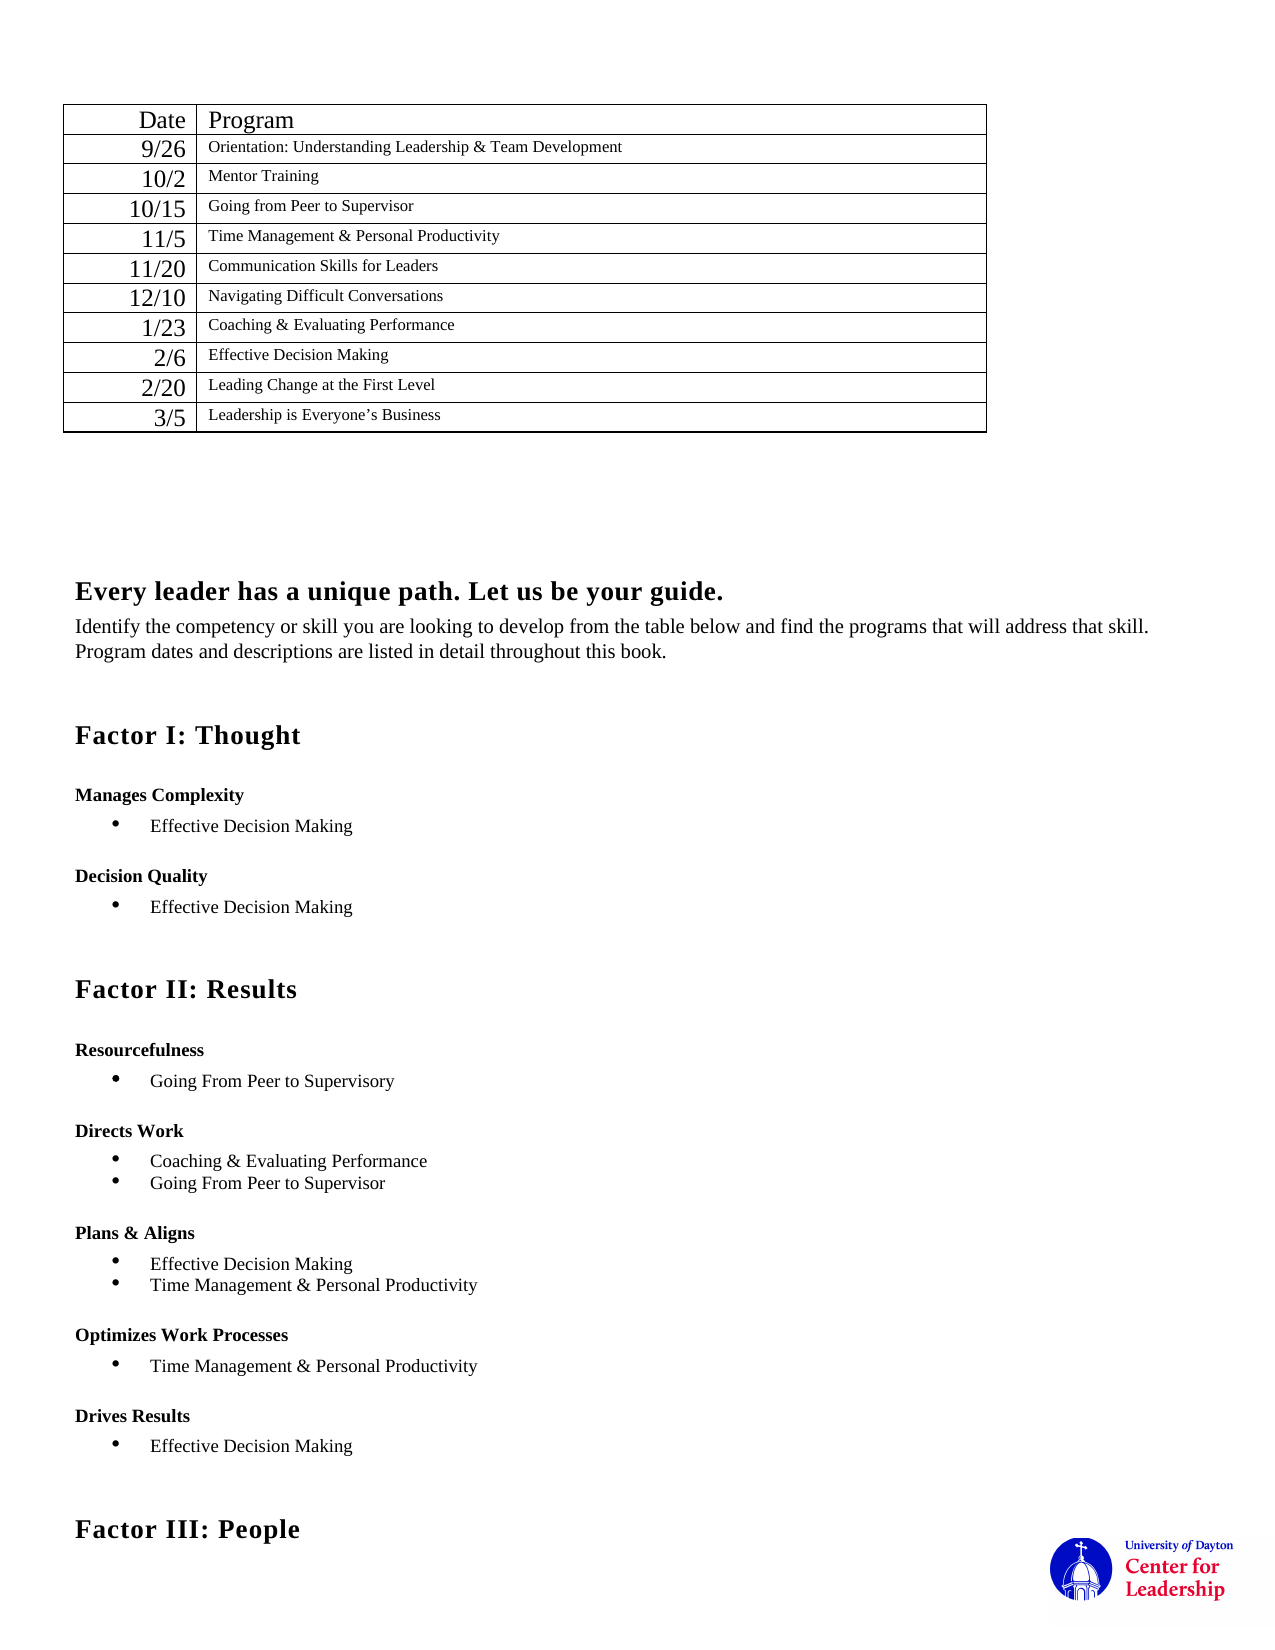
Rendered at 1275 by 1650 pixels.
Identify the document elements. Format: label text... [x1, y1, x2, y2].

picture [1050, 1538, 1275, 1627]
text Factor I: Thought [75, 719, 1200, 750]
table_cell Navigating Difficult Conversations [197, 284, 986, 312]
text Manages Complexity [75, 784, 1200, 806]
text Directs Work [75, 1119, 1200, 1141]
table_cell Orientation: Understanding Leadership & Team Development [197, 135, 986, 163]
text Drives Results [75, 1404, 1200, 1426]
list Effective Decision Making [112, 896, 1200, 917]
table_header Program [197, 105, 986, 133]
list Effective Decision Making [112, 1253, 1200, 1274]
table_cell Time Management & Personal Productivity [197, 224, 986, 253]
table_cell 3/5 [64, 403, 196, 431]
table_cell 11/20 [64, 254, 196, 282]
table_cell Effective Decision Making [197, 343, 986, 372]
table_cell Leading Change at the First Level [197, 373, 986, 402]
table_cell 10/15 [64, 194, 196, 223]
text Factor II: Results [75, 973, 1200, 1004]
list Effective Decision Making [112, 815, 1200, 837]
table_header Date [64, 105, 196, 133]
list Time Management & Personal Productivity [112, 1355, 1200, 1376]
table_cell 2/20 [64, 373, 196, 402]
table_cell Going from Peer to Supervisor [197, 194, 986, 223]
text Every leader has a unique path. Let us be your guide. [75, 576, 1200, 607]
table_cell 9/26 [64, 135, 196, 163]
text Resourcefulness [75, 1039, 1200, 1060]
text Decision Quality [75, 865, 1200, 886]
list Going From Peer to Supervisor [112, 1172, 1200, 1193]
table_cell 2/6 [64, 343, 196, 372]
table_cell 11/5 [64, 224, 196, 253]
table_cell 1/23 [64, 313, 196, 342]
list Going From Peer to Supervisory [112, 1070, 1200, 1091]
table_cell 12/10 [64, 284, 196, 312]
table_cell Communication Skills for Leaders [197, 254, 986, 282]
table_cell Leadership is Everyone’s Business [197, 403, 986, 431]
table_cell Coaching & Evaluating Performance [197, 313, 986, 342]
table_cell Mentor Training [197, 164, 986, 193]
text Plans & Aligns [75, 1222, 1200, 1243]
list Time Management & Personal Productivity [112, 1274, 1200, 1296]
table_cell 10/2 [64, 164, 196, 193]
list Coaching & Evaluating Performance [112, 1150, 1200, 1172]
text Factor III: People [75, 1513, 1200, 1544]
list Effective Decision Making [112, 1435, 1200, 1457]
text Optimizes Work Processes [75, 1324, 1200, 1345]
text Identify the competency or skill you are looking to develop from the table below and find the programs that will address that skill. Program dates and descriptions are listed in detail throughout this book. [75, 613, 1200, 663]
